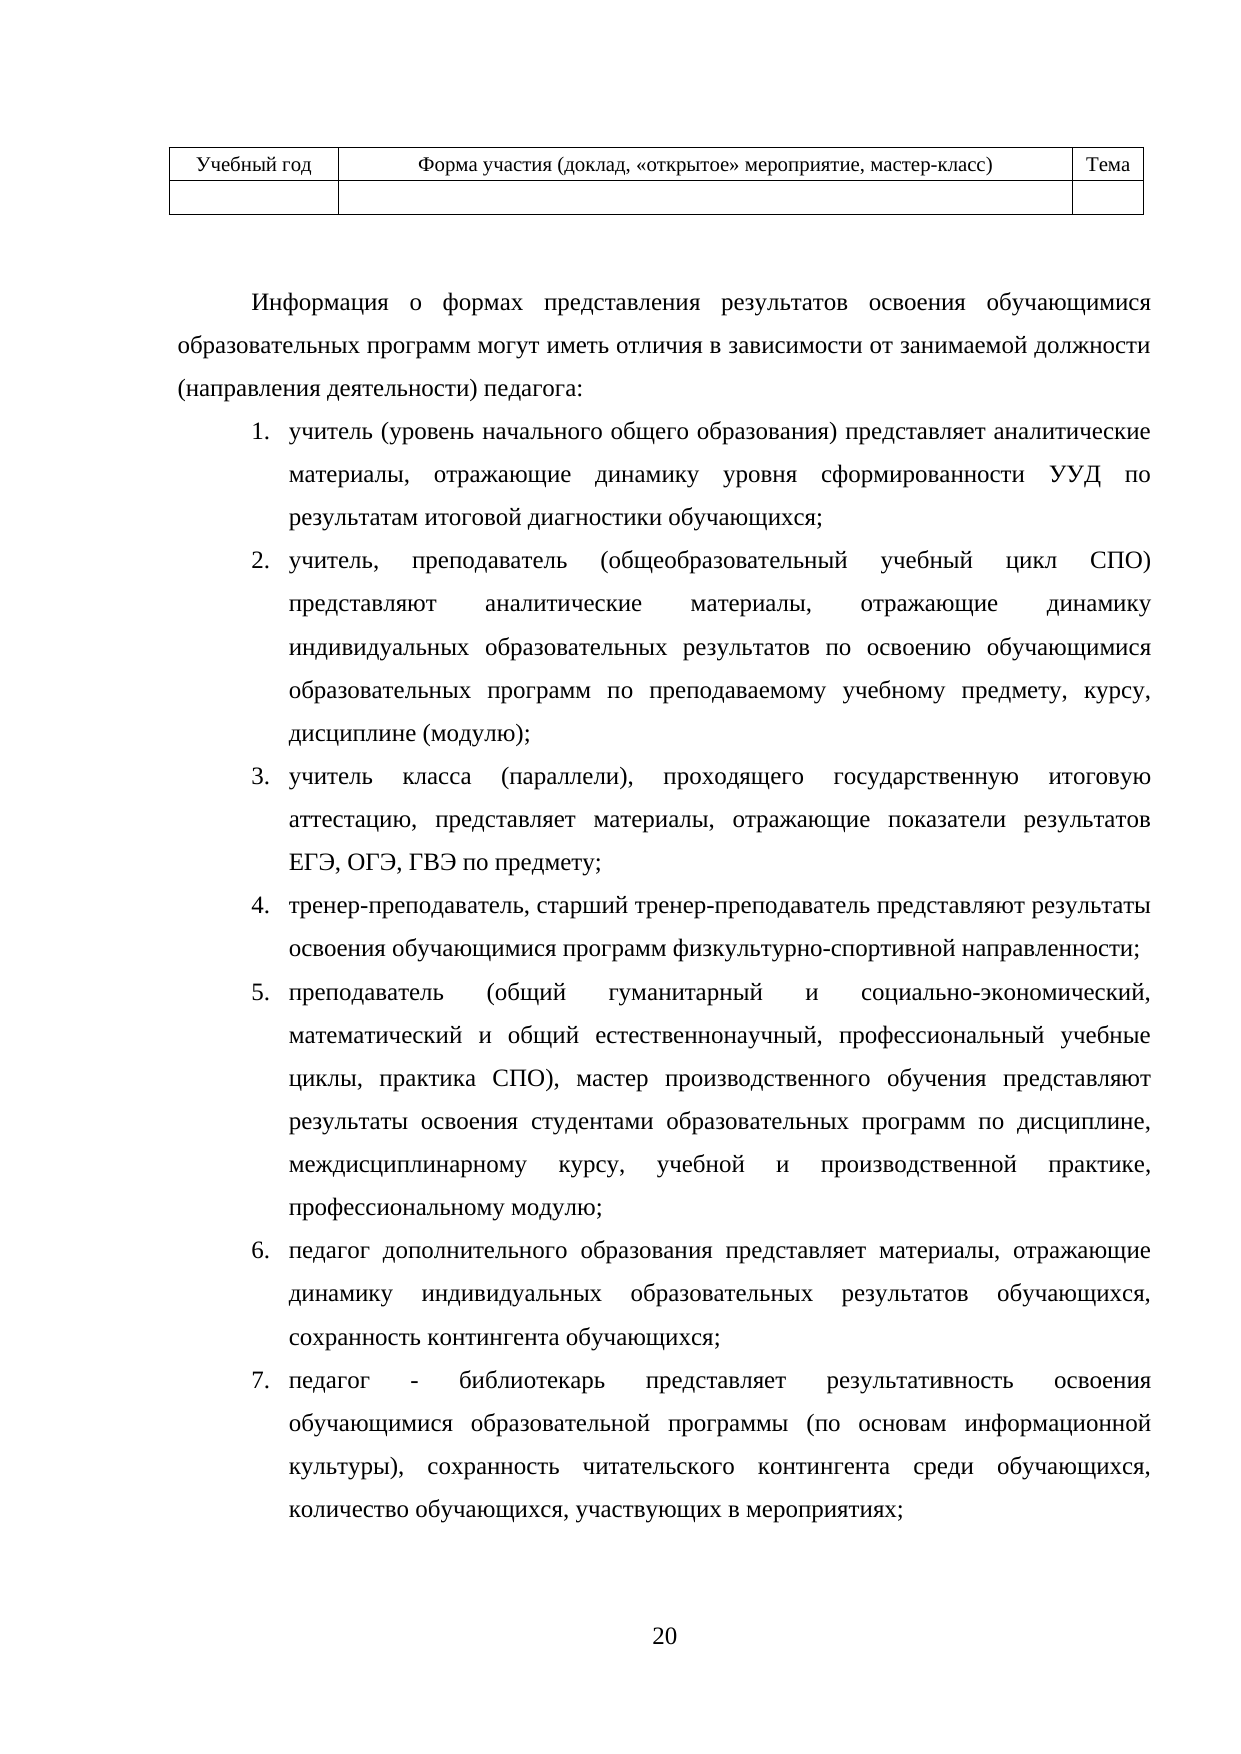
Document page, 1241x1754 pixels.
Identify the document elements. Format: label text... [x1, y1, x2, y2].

table_header Тема [1073, 148, 1143, 180]
table_header Учебный год [170, 148, 338, 180]
list учитель класса (параллели), проходящего государственную итоговую аттестацию, представляет материалы, отражающие показатели результатов ЕГЭ, ОГЭ, ГВЭ по предмету; [251, 761, 1152, 876]
table_cell [170, 181, 338, 214]
table_cell [339, 181, 1072, 214]
list преподаватель (общий гуманитарный и социально-экономический, математический и общий естественнонаучный, профессиональный учебные циклы, практика СПО), мастер производственного обучения представляют результаты освоения студентами образовательных программ по дисциплине, междисциплинарному курсу, учебной и производственной практике, профессиональному модулю; [251, 977, 1152, 1221]
list педагог - библиотекарь представляет результативность освоения обучающимися образовательной программы (по основам информационной культуры), сохранность читательского контингента среди обучающихся, количество обучающихся, участвующих в мероприятиях; [251, 1365, 1152, 1523]
list учитель (уровень начального общего образования) представляет аналитические материалы, отражающие динамику уровня сформированности УУД по результатам итоговой диагностики обучающихся; [251, 416, 1152, 531]
text Информация о формах представления результатов освоения обучающимися образовательных программ могут иметь отличия в зависимости от занимаемой должности (направления деятельности) педагога: [177, 287, 1152, 402]
table_cell [1073, 181, 1143, 214]
table_header Форма участия (доклад, «открытое» мероприятие, мастер-класс) [339, 148, 1072, 180]
list учитель, преподаватель (общеобразовательный учебный цикл СПО) представляют аналитические материалы, отражающие динамику индивидуальных образовательных результатов по освоению обучающимися образовательных программ по преподаваемому учебному предмету, курсу, дисциплине (модулю); [251, 545, 1152, 747]
list тренер-преподаватель, старший тренер-преподаватель представляют результаты освоения обучающимися программ физкультурно-спортивной направленности; [251, 890, 1152, 962]
list педагог дополнительного образования представляет материалы, отражающие динамику индивидуальных образовательных результатов обучающихся, сохранность контингента обучающихся; [251, 1235, 1152, 1350]
